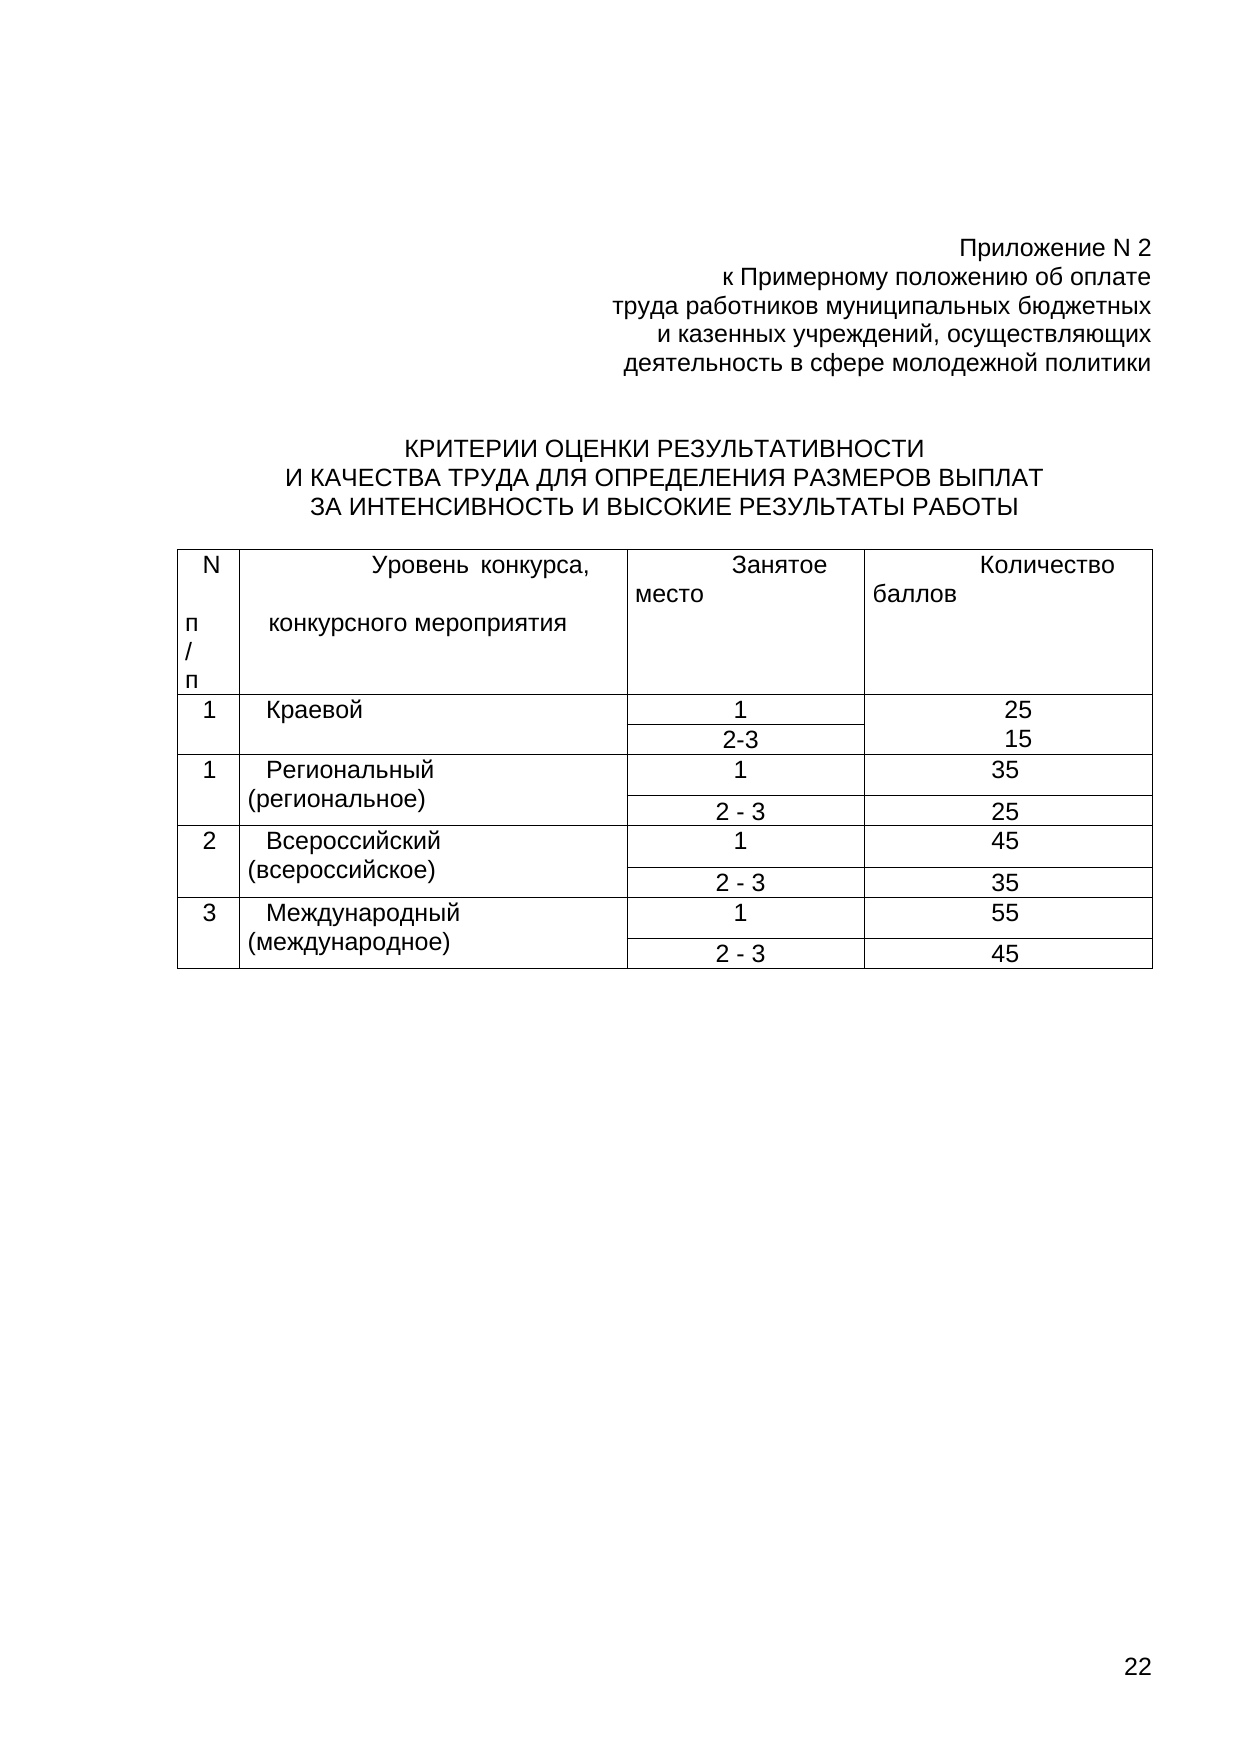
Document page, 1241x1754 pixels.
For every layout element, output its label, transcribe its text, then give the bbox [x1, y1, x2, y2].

table_cell 1 [178, 755, 239, 825]
table_cell 1 [628, 755, 864, 795]
table_cell 35 [865, 868, 1152, 897]
text ЗА ИНТЕНСИВНОСТЬ И ВЫСОКИЕ РЕЗУЛЬТАТЫ РАБОТЫ [177, 492, 1152, 521]
table_header Занятое место [628, 550, 864, 694]
table_cell 3 [178, 898, 239, 968]
table_cell 1 [628, 826, 864, 867]
table_cell Краевой [240, 695, 627, 754]
table_cell 55 [865, 898, 1152, 938]
table_cell 1 [628, 898, 864, 938]
text к Примерному положению об оплате [177, 262, 1152, 291]
table_cell 2-3 [628, 725, 864, 754]
table_cell 45 [865, 826, 1152, 867]
text и казенных учреждений, осуществляющих [177, 319, 1152, 348]
table_cell Международный (международное) [240, 898, 627, 968]
text труда работников муниципальных бюджетных [177, 291, 1152, 319]
table_cell Региональный (региональное) [240, 755, 627, 825]
table_cell 25 [865, 796, 1152, 825]
table_cell 2 - 3 [628, 796, 864, 825]
table_cell 25 15 [865, 695, 1152, 754]
table_header Уровень конкурса, конкурсного мероприятия [240, 550, 627, 694]
table_cell 2 - 3 [628, 868, 864, 897]
text деятельность в сфере молодежной политики [177, 348, 1152, 377]
text И КАЧЕСТВА ТРУДА ДЛЯ ОПРЕДЕЛЕНИЯ РАЗМЕРОВ ВЫПЛАТ [177, 463, 1152, 492]
table_cell 2 [178, 826, 239, 897]
table_cell Всероссийский (всероссийское) [240, 826, 627, 897]
table_cell 35 [865, 755, 1152, 795]
text КРИТЕРИИ ОЦЕНКИ РЕЗУЛЬТАТИВНОСТИ [177, 434, 1152, 463]
table_header N п/п [178, 550, 239, 694]
table_cell 45 [865, 939, 1152, 968]
text Приложение N 2 [177, 233, 1152, 262]
table_cell 1 [178, 695, 239, 754]
table_cell 1 [628, 695, 864, 724]
table_header Количество баллов [865, 550, 1152, 694]
table_cell 2 - 3 [628, 939, 864, 968]
